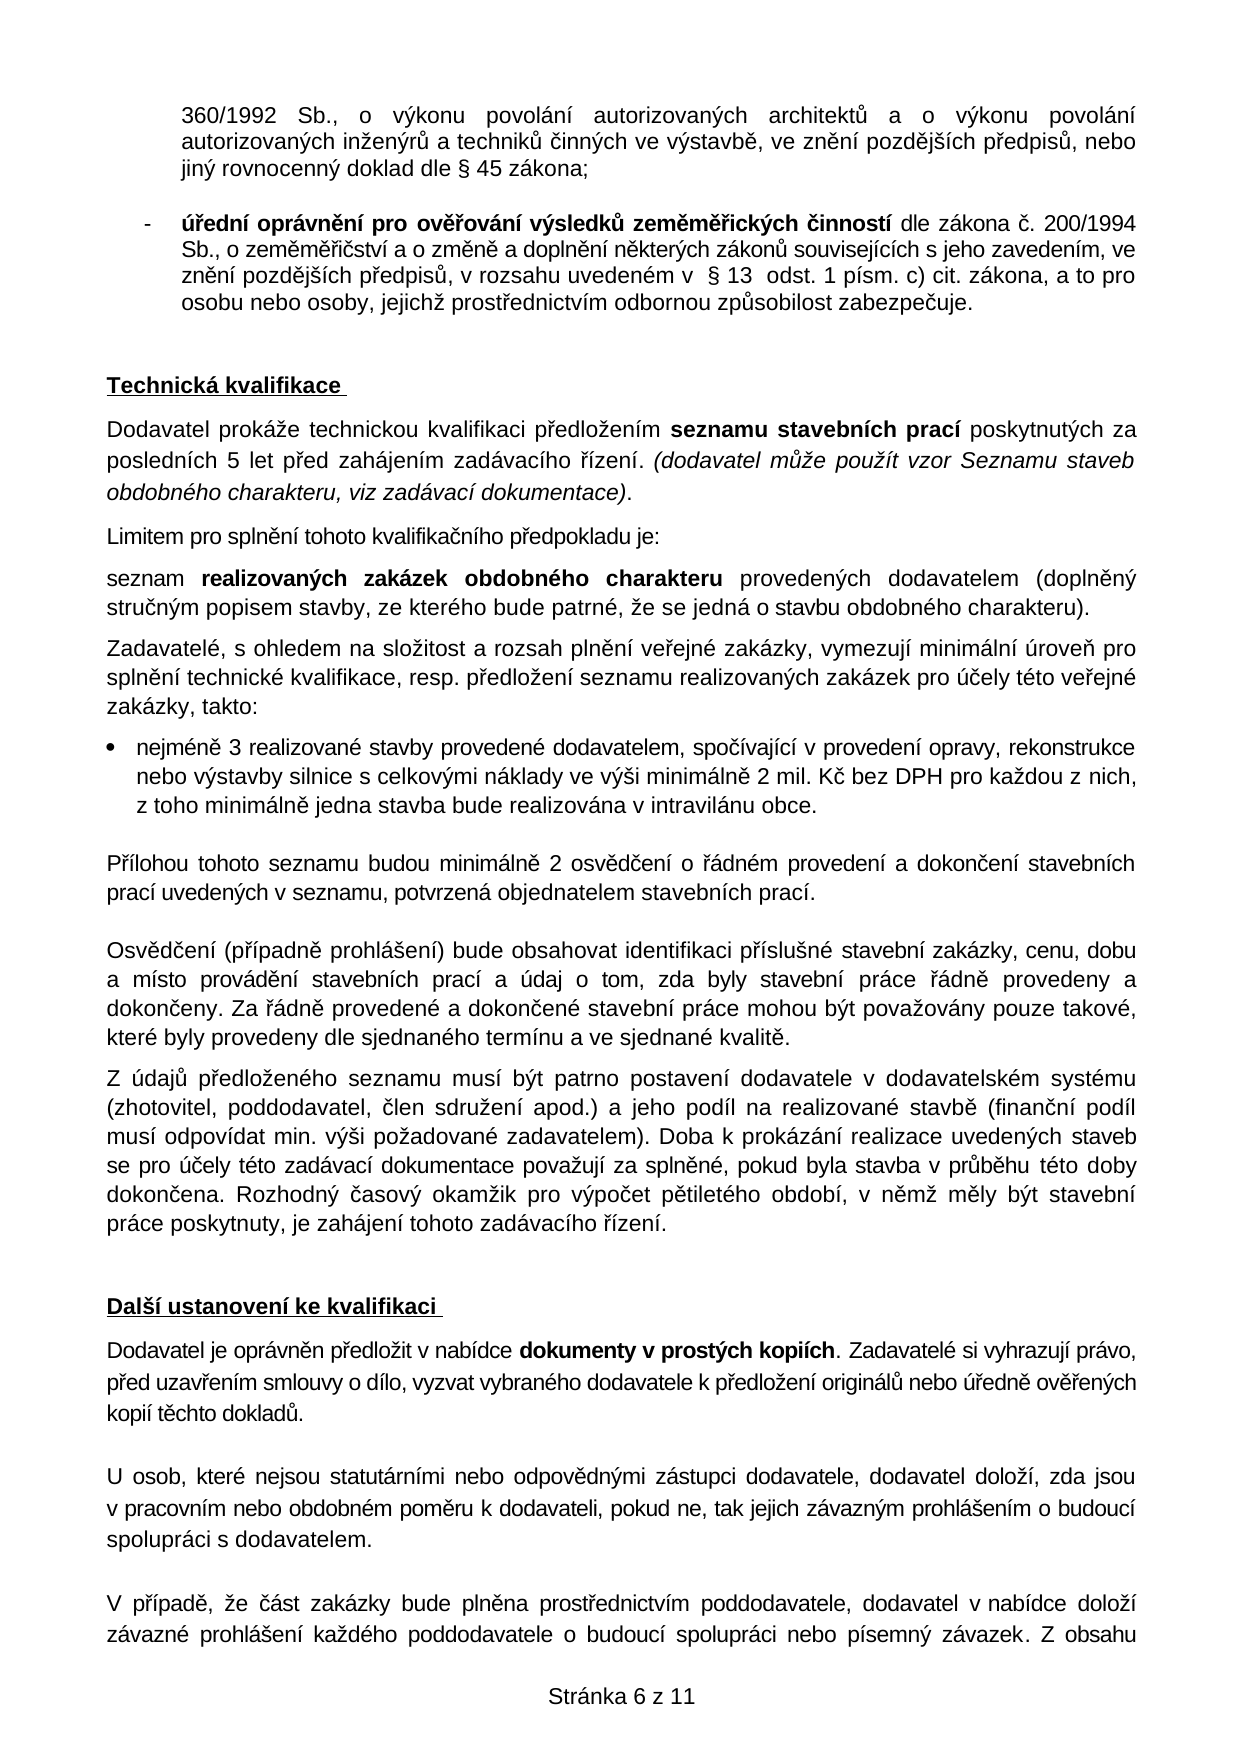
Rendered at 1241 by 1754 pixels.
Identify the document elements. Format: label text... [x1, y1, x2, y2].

list Technická kvalifikace [106, 372, 1137, 398]
text Z údajů předloženého seznamu musí být patrno postavení dodavatele v dodavatelském systému (zhotovitel, poddodavatel, člen sdružení apod.) a jeho podíl na realizované stavbě (finanční podíl musí odpovídat min. výši požadované zadavatelem). Doba k prokázání realizace uvedených staveb se pro účely této zadávací dokumentace považují za splněné, pokud byla stavba v průběhu této doby dokončena. Rozhodný časový okamžik pro výpočet pětiletého období, v němž měly být stavební práce poskytnuty, je zahájení tohoto zadávacího řízení. [106, 1065, 1137, 1236]
list úřední oprávnění pro ověřování výsledků zeměměřických činností dle zákona č. 200/1994 Sb., o zeměměřičství a o změně a doplnění některých zákonů souvisejících s jeho zavedením, ve znění pozdějších předpisů, v rozsahu uvedeném v § 13 odst. 1 písm. c) cit. zákona, a to pro osobu nebo osoby, jejichž prostřednictvím odbornou způsobilost zabezpečuje. [143, 210, 1137, 315]
text U osob, které nejsou statutárními nebo odpovědnými zástupci dodavatele, dodavatel doloží, zda jsou v pracovním nebo obdobném poměru k dodavateli, pokud ne, tak jejich závazným prohlášením o budoucí spolupráci s dodavatelem. [106, 1463, 1137, 1553]
list nejméně 3 realizované stavby provedené dodavatelem, spočívající v provedení opravy, rekonstrukce nebo výstavby silnice s celkovými náklady ve výši minimálně 2 mil. Kč bez DPH pro každou z nich, z toho minimálně jedna stavba bude realizována v intravilánu obce. [106, 734, 1137, 818]
text Limitem pro splnění tohoto kvalifikačního předpokladu je: [106, 523, 1137, 549]
list Další ustanovení ke kvalifikaci [106, 1293, 1137, 1319]
text Přílohou tohoto seznamu budou minimálně 2 osvědčení o řádném provedení a dokončení stavebních prací uvedených v seznamu, potvrzená objednatelem stavebních prací. [106, 850, 1137, 905]
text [106, 1589, 1137, 1647]
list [143, 102, 1137, 181]
text Dodavatel prokáže technickou kvalifikaci předložením seznamu stavebních prací poskytnutých za posledních 5 let před zahájením zadávacího řízení. (dodavatel může použít vzor Seznamu staveb obdobného charakteru, viz zadávací dokumentace). [106, 416, 1137, 505]
text Dodavatel je oprávněn předložit v nabídce dokumenty v prostých kopiích. Zadavatelé si vyhrazují právo, před uzavřením smlouvy o dílo, vyzvat vybraného dodavatele k předložení originálů nebo úředně ověřených kopií těchto dokladů. [106, 1337, 1137, 1427]
text Osvědčení (případně prohlášení) bude obsahovat identifikaci příslušné stavební zakázky, cenu, dobu a místo provádění stavebních prací a údaj o tom, zda byly stavební práce řádně provedeny a dokončeny. Za řádně provedené a dokončené stavební práce mohou být považovány pouze takové, které byly provedeny dle sjednaného termínu a ve sjednané kvalitě. [106, 937, 1137, 1050]
text Zadavatelé, s ohledem na složitost a rozsah plnění veřejné zakázky, vymezují minimální úroveň pro splnění technické kvalifikace, resp. předložení seznamu realizovaných zakázek pro účely této veřejné zakázky, takto: [106, 635, 1137, 719]
text seznam realizovaných zakázek obdobného charakteru provedených dodavatelem (doplněný stručným popisem stavby, ze kterého bude patrné, že se jedná o stavbu obdobného charakteru). [106, 564, 1137, 620]
